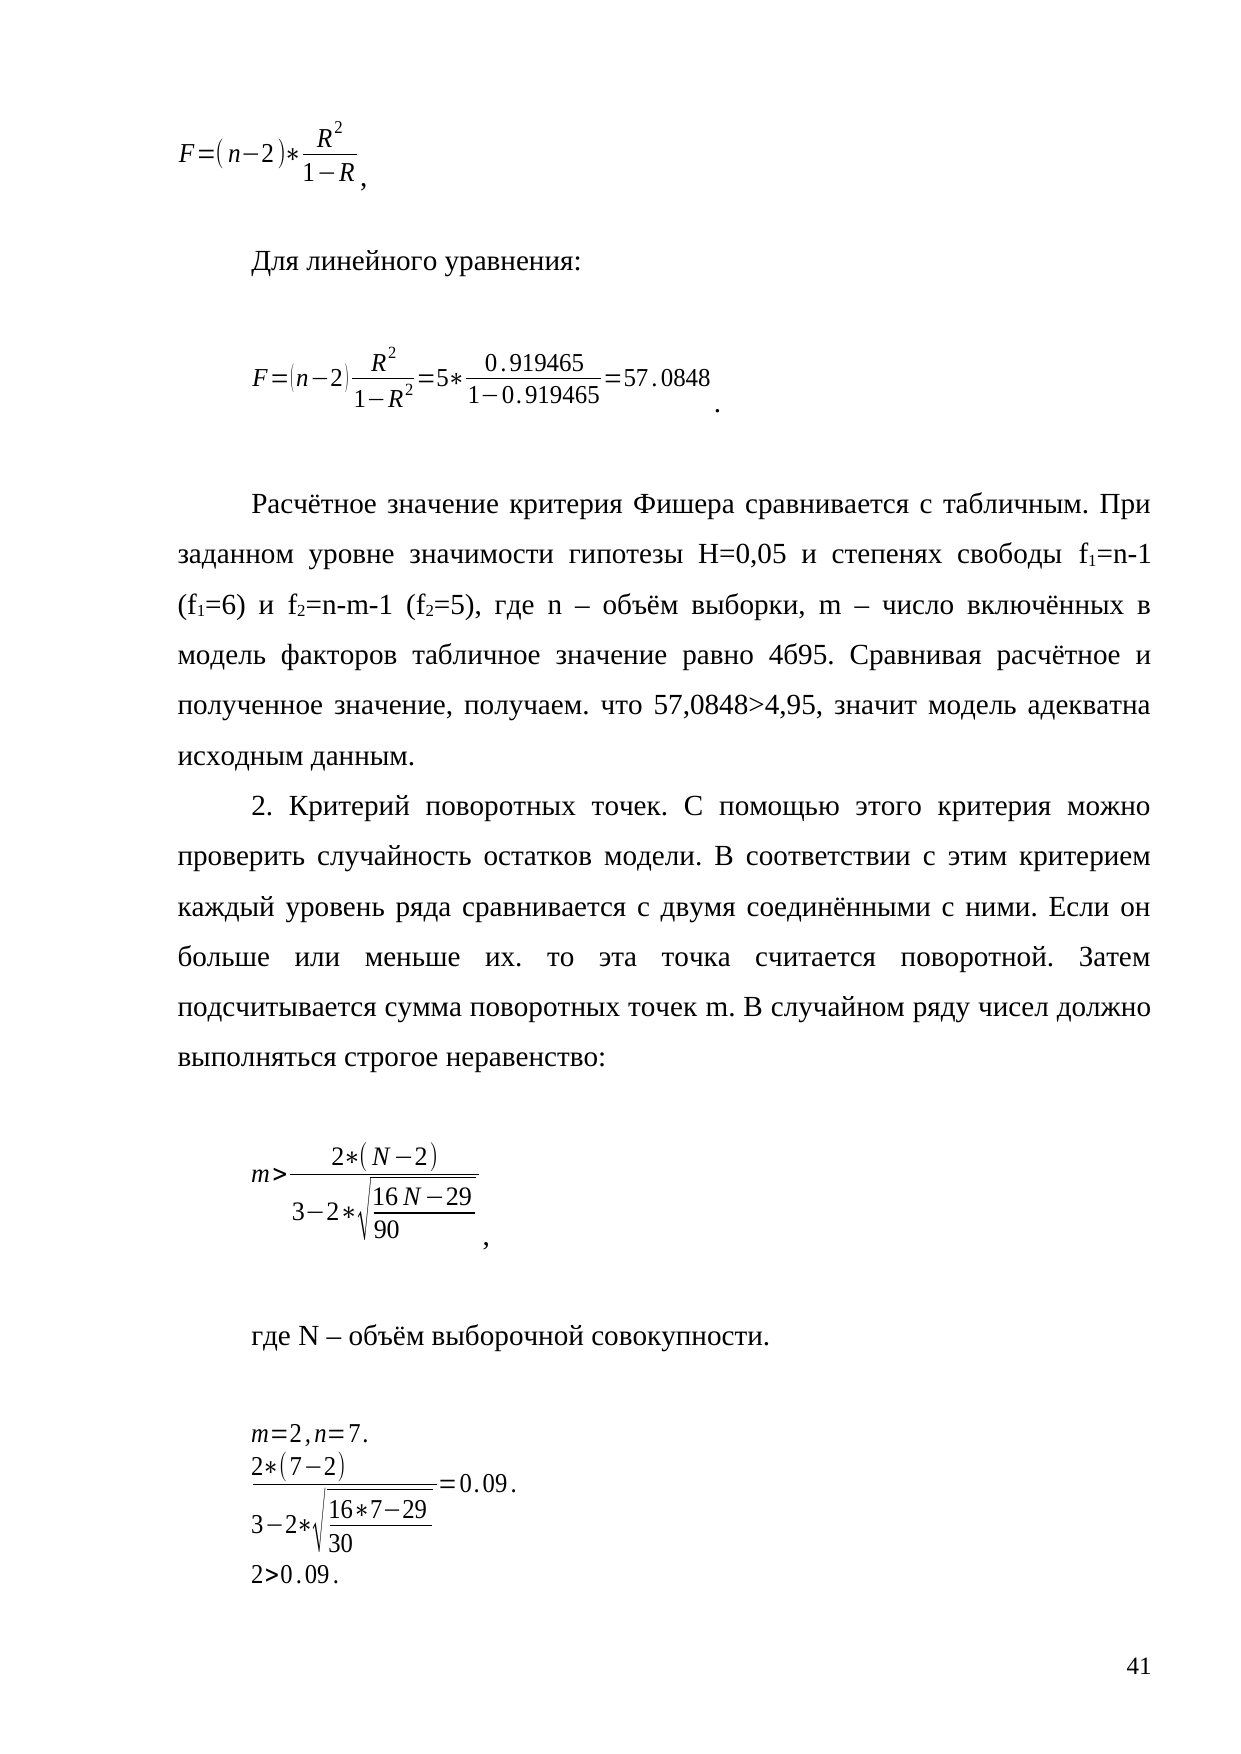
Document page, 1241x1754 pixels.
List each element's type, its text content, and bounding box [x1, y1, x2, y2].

text . [177, 344, 1152, 419]
text , [177, 1140, 1152, 1251]
text 2. Критерий поворотных точек. С помощью этого критерия можно проверить случайность остатков модели. В соответствии с этим критерием каждый уровень ряда сравнивается с двумя соединёнными с ними. Если он больше или меньше их. то эта точка считается поворотной. Затем подсчитывается сумма поворотных точек m. В случайном ряду чисел должно выполняться строгое неравенство: [177, 788, 1152, 1073]
text Расчётное значение критерия Фишера сравнивается с табличным. При заданном уровне значимости гипотезы Н=0,05 и степенях свободы f1=n-1 (f1=6) и f2=n-m-1 (f2=5), где n – объём выборки, m – число включённых в модель факторов табличное значение равно 4б95. Сравнивая расчётное и полученное значение, получаем. что 57,0848>4,95, значит модель адекватна исходным данным. [177, 486, 1152, 771]
text Для линейного уравнения: [177, 243, 1152, 277]
text где N – объём выборочной совокупности. [177, 1318, 1152, 1352]
